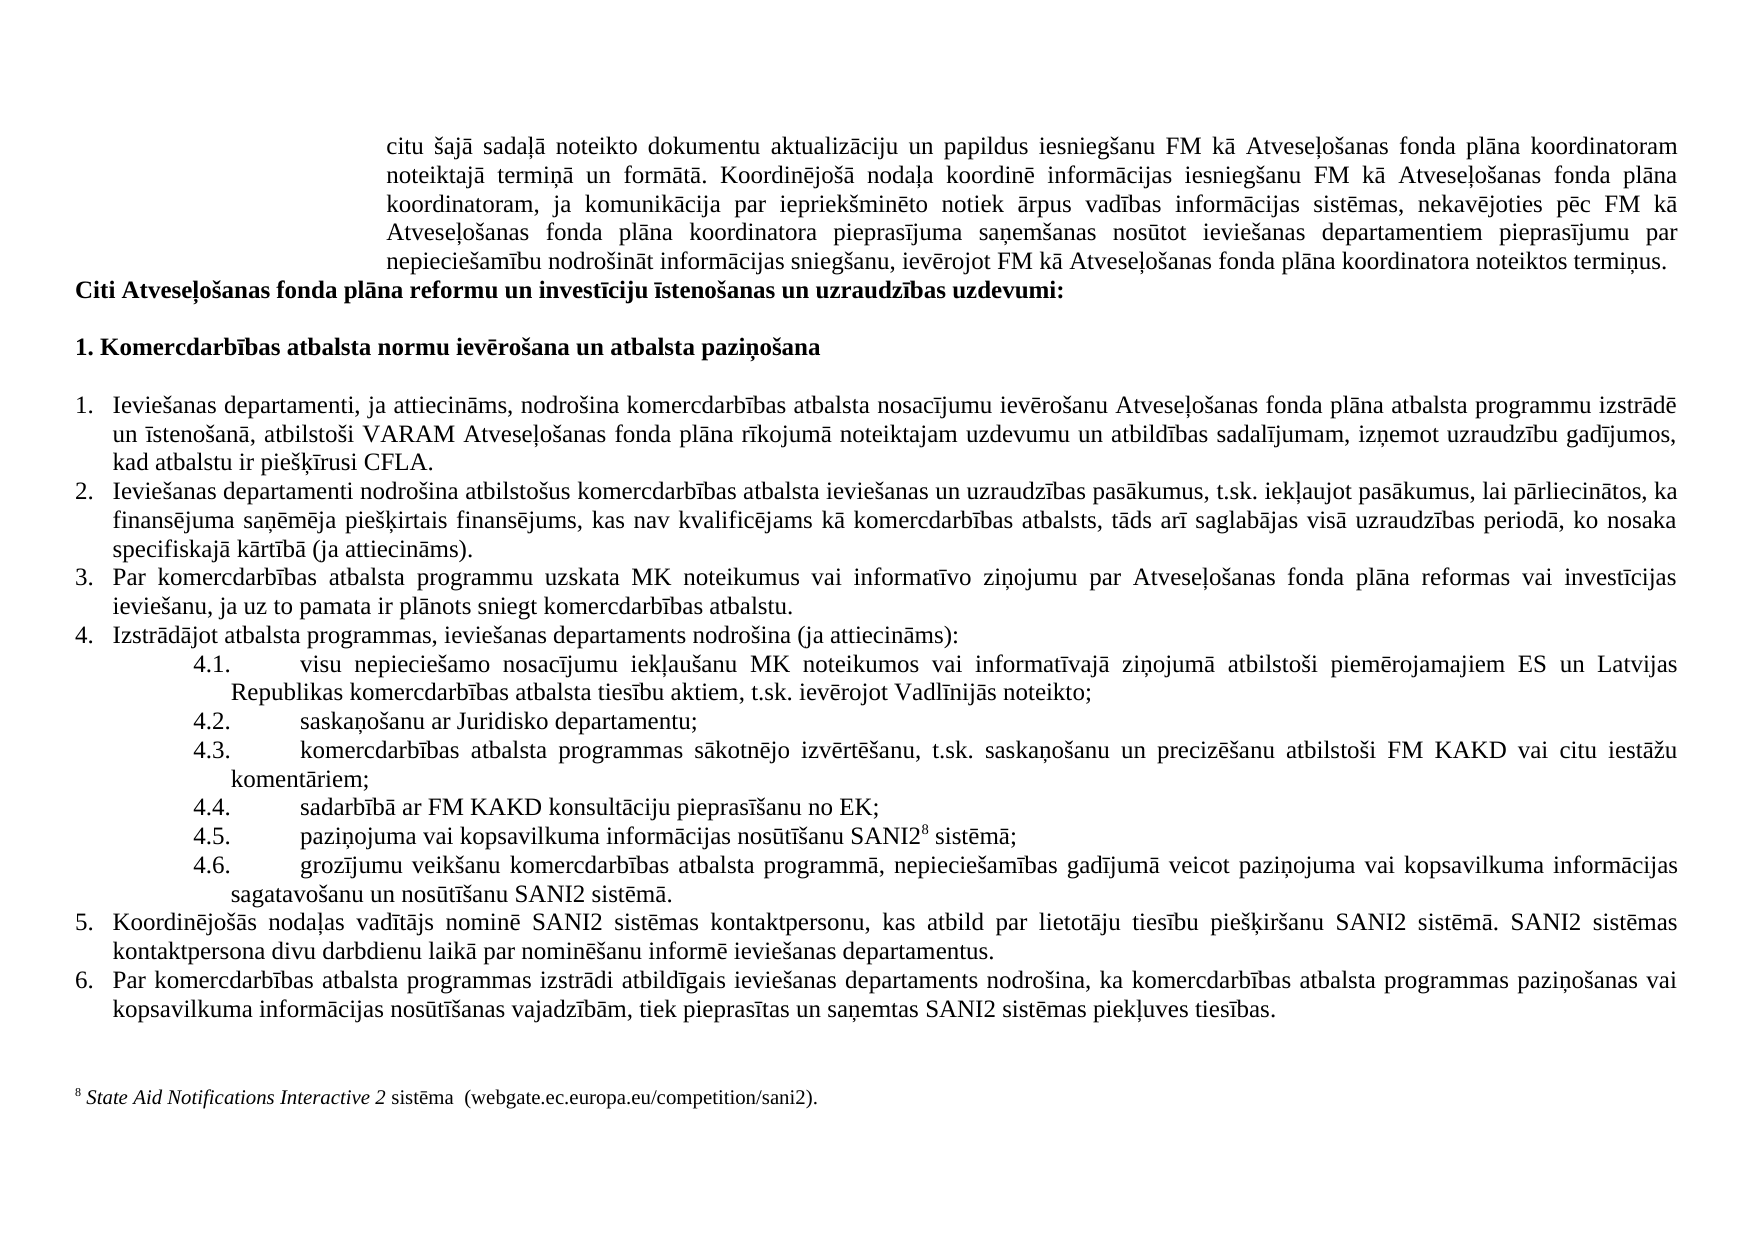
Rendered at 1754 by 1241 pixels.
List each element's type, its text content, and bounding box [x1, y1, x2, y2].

list paziņojuma vai kopsavilkuma informācijas nosūtīšanu SANI2 sistēmā; [193, 821, 1679, 850]
list Ieviešanas departamenti, ja attiecināms, nodrošina komercdarbības atbalsta nosacījumu ievērošanu Atveseļošanas fonda plāna atbalsta programmu izstrādē un īstenošanā, atbilstoši VARAM Atveseļošanas fonda plāna rīkojumā noteiktajam uzdevumu un atbildības sadalījumam, izņemot uzraudzību gadījumos, kad atbalstu ir piešķīrusi CFLA. [75, 390, 1679, 476]
list Izstrādājot atbalsta programmas, ieviešanas departaments nodrošina (ja attiecināms): [75, 620, 1679, 649]
text Citi Atveseļošanas fonda plāna reformu un investīciju īstenošanas un uzraudzības uzdevumi: [75, 275, 1679, 304]
list Par komercdarbības atbalsta programmu uzskata MK noteikumus vai informatīvo ziņojumu par Atveseļošanas fonda plāna reformas vai investīcijas ieviešanu, ja uz to pamata ir plānots sniegt komercdarbības atbalstu. [75, 562, 1679, 620]
list sadarbībā ar FM KAKD konsultāciju pieprasīšanu no EK; [193, 792, 1679, 821]
list komercdarbības atbalsta programmas sākotnējo izvērtēšanu, t.sk. saskaņošanu un precizēšanu atbilstoši FM KAKD vai citu iestāžu komentāriem; [193, 735, 1679, 792]
list Koordinējošās nodaļas vadītājs nominē SANI2 sistēmas kontaktpersonu, kas atbild par lietotāju tiesību piešķiršanu SANI2 sistēmā. SANI2 sistēmas kontaktpersona divu darbdienu laikā par nominēšanu informē ieviešanas departamentus. [75, 907, 1679, 965]
list visu nepieciešamo nosacījumu iekļaušanu MK noteikumos vai informatīvajā ziņojumā atbilstoši piemērojamajiem ES un Latvijas Republikas komercdarbības atbalsta tiesību aktiem, t.sk. ievērojot Vadlīnijās noteikto; [193, 649, 1679, 706]
list grozījumu veikšanu komercdarbības atbalsta programmā, nepieciešamības gadījumā veicot paziņojuma vai kopsavilkuma informācijas sagatavošanu un nosūtīšanu SANI2 sistēmā. [193, 850, 1679, 907]
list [311, 131, 1679, 275]
list Ieviešanas departamenti nodrošina atbilstošus komercdarbības atbalsta ieviešanas un uzraudzības pasākumus, t.sk. iekļaujot pasākumus, lai pārliecinātos, ka finansējuma saņēmēja piešķirtais finansējums, kas nav kvalificējams kā komercdarbības atbalsts, tāds arī saglabājas visā uzraudzības periodā, ko nosaka specifiskajā kārtībā (ja attiecināms). [75, 476, 1679, 562]
text 1. Komercdarbības atbalsta normu ievērošana un atbalsta paziņošana [75, 332, 1679, 361]
list saskaņošanu ar Juridisko departamentu; [193, 706, 1679, 735]
list Par komercdarbības atbalsta programmas izstrādi atbildīgais ieviešanas departaments nodrošina, ka komercdarbības atbalsta programmas paziņošanas vai kopsavilkuma informācijas nosūtīšanas vajadzībām, tiek pieprasītas un saņemtas SANI2 sistēmas piekļuves tiesības. [75, 965, 1679, 1022]
